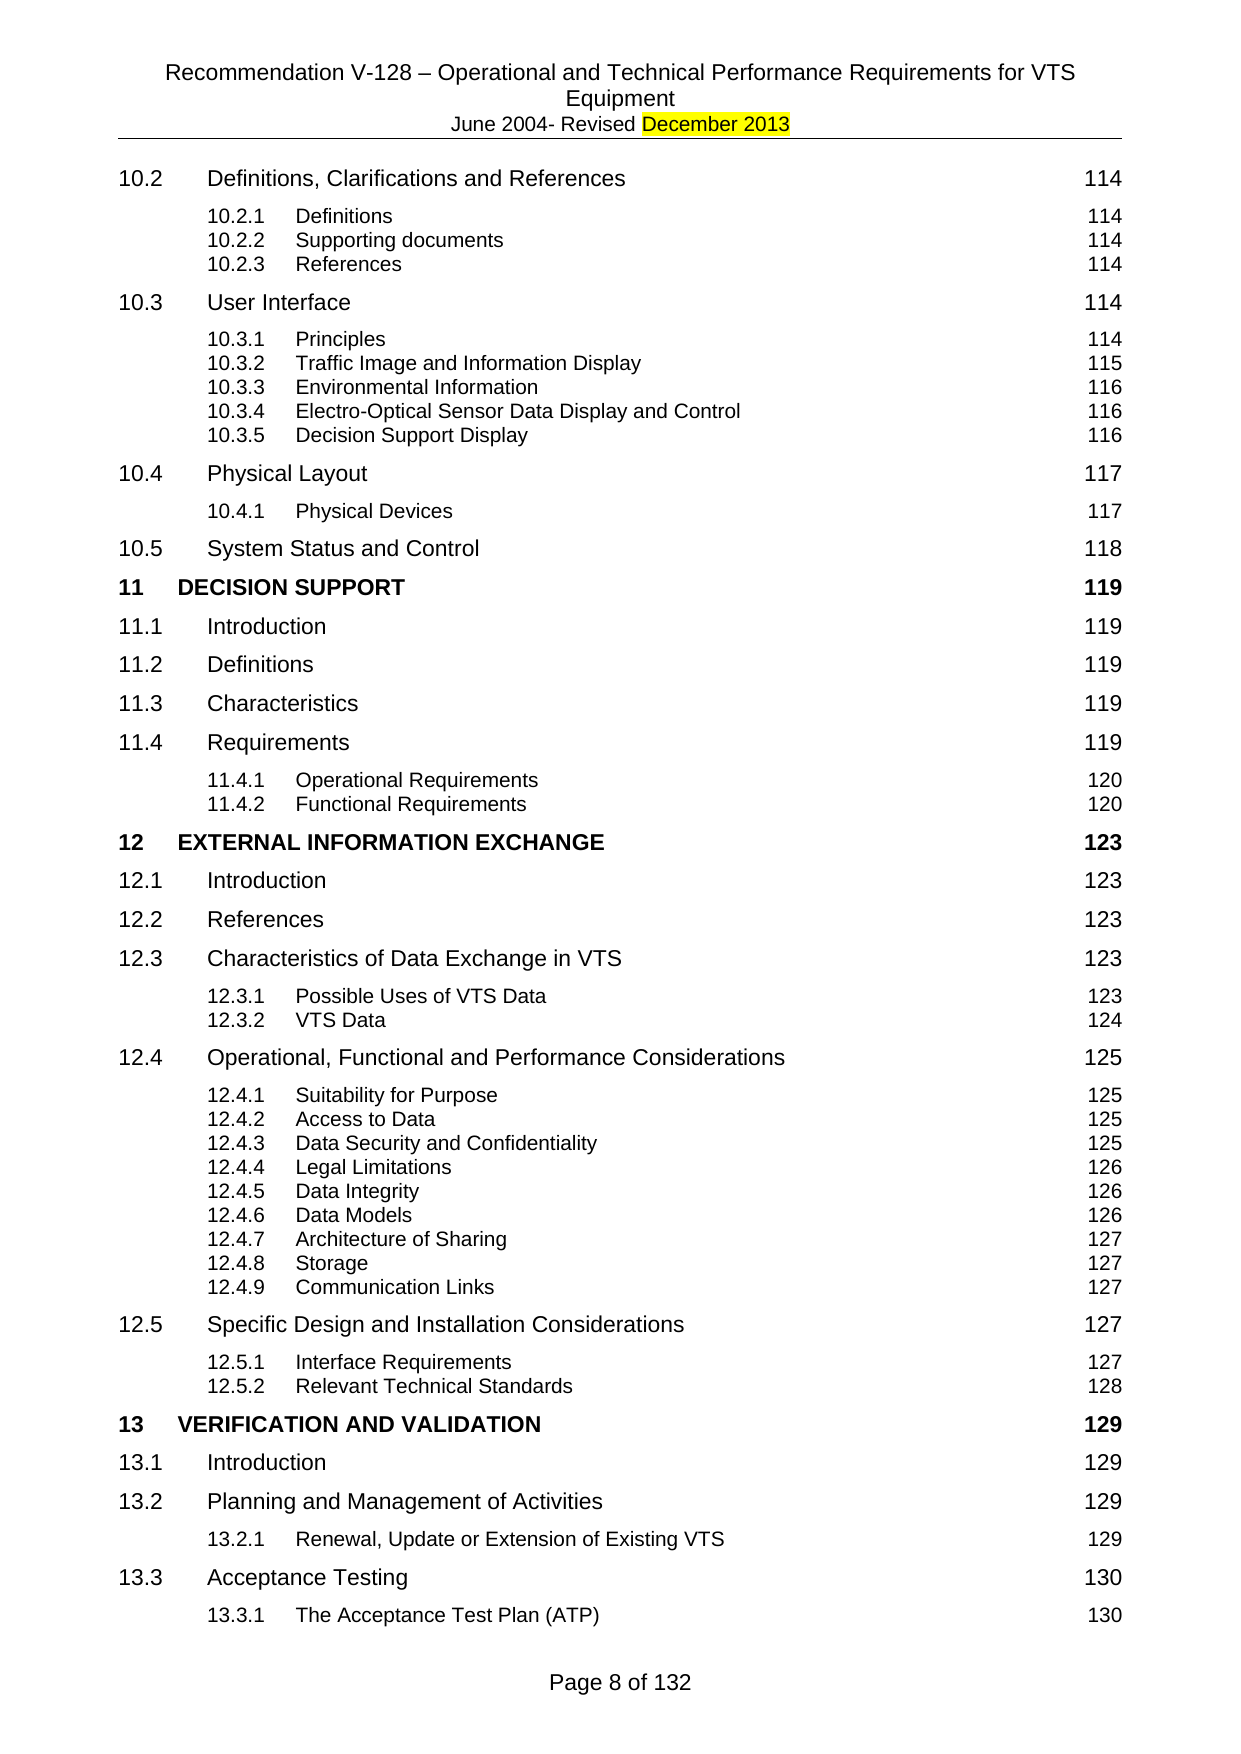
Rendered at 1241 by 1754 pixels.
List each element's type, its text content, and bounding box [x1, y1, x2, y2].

text 13.2 Planning and Management of Activities 129 [118, 1488, 1122, 1514]
text 12.5.1 Interface Requirements 127 [207, 1350, 1122, 1374]
text 12 External Information Exchange 123 [118, 828, 1107, 855]
text 12.4.5 Data Integrity 126 [207, 1179, 1122, 1203]
text 12.3.2 VTS Data 124 [207, 1008, 1122, 1032]
text 11.2 Definitions 119 [118, 651, 1122, 678]
text 12.4.3 Data Security and Confidentiality 125 [207, 1131, 1122, 1155]
text 12.4.1 Suitability for Purpose 125 [207, 1083, 1122, 1107]
text 12.4.7 Architecture of Sharing 127 [207, 1227, 1122, 1251]
text 10.3.3 Environmental Information 116 [207, 375, 1122, 399]
text 12.5 Specific Design and Installation Considerations 127 [118, 1311, 1122, 1338]
text 13.3.1 The Acceptance Test Plan (ATP) 130 [207, 1602, 1122, 1626]
text 12.5.2 Relevant Technical Standards 128 [207, 1374, 1122, 1398]
text 10.2.2 Supporting documents 114 [207, 228, 1122, 252]
text 11.4.1 Operational Requirements 120 [207, 768, 1122, 792]
text 12.4.9 Communication Links 127 [207, 1275, 1122, 1299]
text 10.3.1 Principles 114 [207, 327, 1122, 351]
text 12.3 Characteristics of Data Exchange in VTS 123 [118, 945, 1122, 971]
text 10.5 System Status and Control 118 [118, 535, 1122, 561]
text 11 Decision Support 119 [118, 574, 1107, 600]
text 10.4.1 Physical Devices 117 [207, 498, 1122, 522]
text 10.2.1 Definitions 114 [207, 204, 1122, 228]
text 11.4.2 Functional Requirements 120 [207, 792, 1122, 816]
text 10.3.5 Decision Support Display 116 [207, 423, 1122, 447]
text 10.3.4 Electro-Optical Sensor Data Display and Control 116 [207, 399, 1122, 423]
text 12.4.6 Data Models 126 [207, 1203, 1122, 1227]
text 11.3 Characteristics 119 [118, 690, 1122, 717]
text 10.2 Definitions, Clarifications and References 114 [118, 165, 1122, 192]
text 12.4.4 Legal Limitations 126 [207, 1155, 1122, 1179]
text 13.3 Acceptance Testing 130 [118, 1563, 1122, 1590]
text 11.4 Requirements 119 [118, 729, 1122, 756]
text 13.2.1 Renewal, Update or Extension of Existing VTS 129 [207, 1527, 1122, 1551]
text 12.1 Introduction 123 [118, 867, 1122, 894]
text 12.2 References 123 [118, 906, 1122, 932]
text 13.1 Introduction 129 [118, 1449, 1122, 1476]
text 10.2.3 References 114 [207, 252, 1122, 276]
text 12.3.1 Possible Uses of VTS Data 123 [207, 984, 1122, 1008]
text 12.4.2 Access to Data 125 [207, 1107, 1122, 1131]
text 10.3.2 Traffic Image and Information Display 115 [207, 351, 1122, 375]
text 10.4 Physical Layout 117 [118, 459, 1122, 486]
text 13 Verification and Validation 129 [118, 1411, 1107, 1437]
text 10.3 User Interface 114 [118, 288, 1122, 315]
text 12.4.8 Storage 127 [207, 1251, 1122, 1275]
text 12.4 Operational, Functional and Performance Considerations 125 [118, 1044, 1122, 1071]
text 11.1 Introduction 119 [118, 613, 1122, 639]
